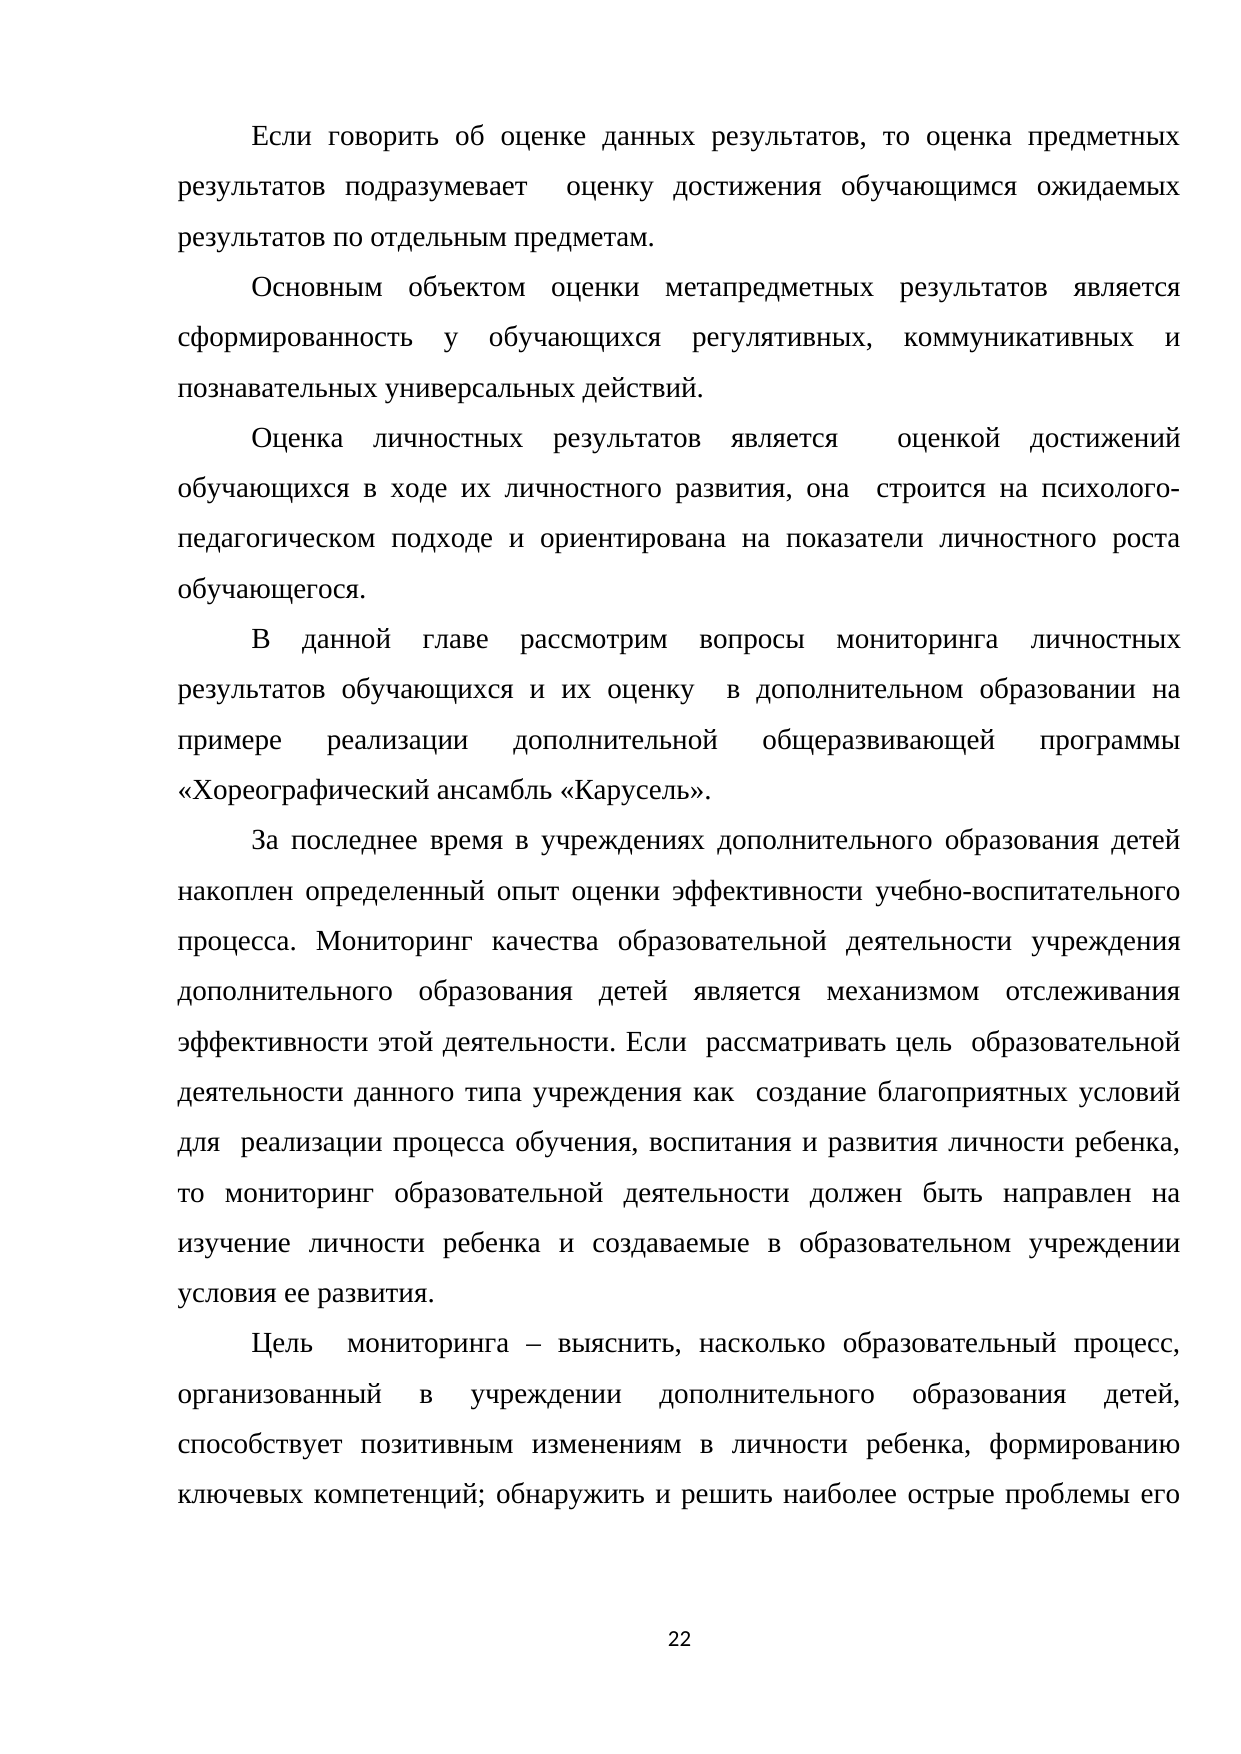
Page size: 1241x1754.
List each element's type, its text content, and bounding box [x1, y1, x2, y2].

text За последнее время в учреждениях дополнительного образования детей накоплен определенный опыт оценки эффективности учебно-воспитательного процесса. Мониторинг качества образовательной деятельности учреждения дополнительного образования детей является механизмом отслеживания эффективности этой деятельности. Если рассматривать цель образовательной деятельности данного типа учреждения как создание благоприятных условий для реализации процесса обучения, воспитания и развития личности ребенка, то мониторинг образовательной деятельности должен быть направлен на изучение личности ребенка и создаваемые в образовательном учреждении условия ее развития. [177, 822, 1181, 1309]
text Оценка личностных результатов является оценкой достижений обучающихся в ходе их личностного развития, она строится на психолого-педагогическом подходе и ориентирована на показатели личностного роста обучающегося. [177, 420, 1181, 604]
text Основным объектом оценки метапредметных результатов является сформированность у обучающихся регулятивных, коммуникативных и познавательных универсальных действий. [177, 269, 1181, 403]
text Если говорить об оценке данных результатов, то оценка предметных результатов подразумевает оценку достижения обучающимся ожидаемых результатов по отдельным предметам. [177, 118, 1181, 252]
text В данной главе рассмотрим вопросы мониторинга личностных результатов обучающихся и их оценку в дополнительном образовании на примере реализации дополнительной общеразвивающей программы «Хореографический ансамбль «Карусель». [177, 621, 1181, 806]
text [177, 1326, 1181, 1510]
